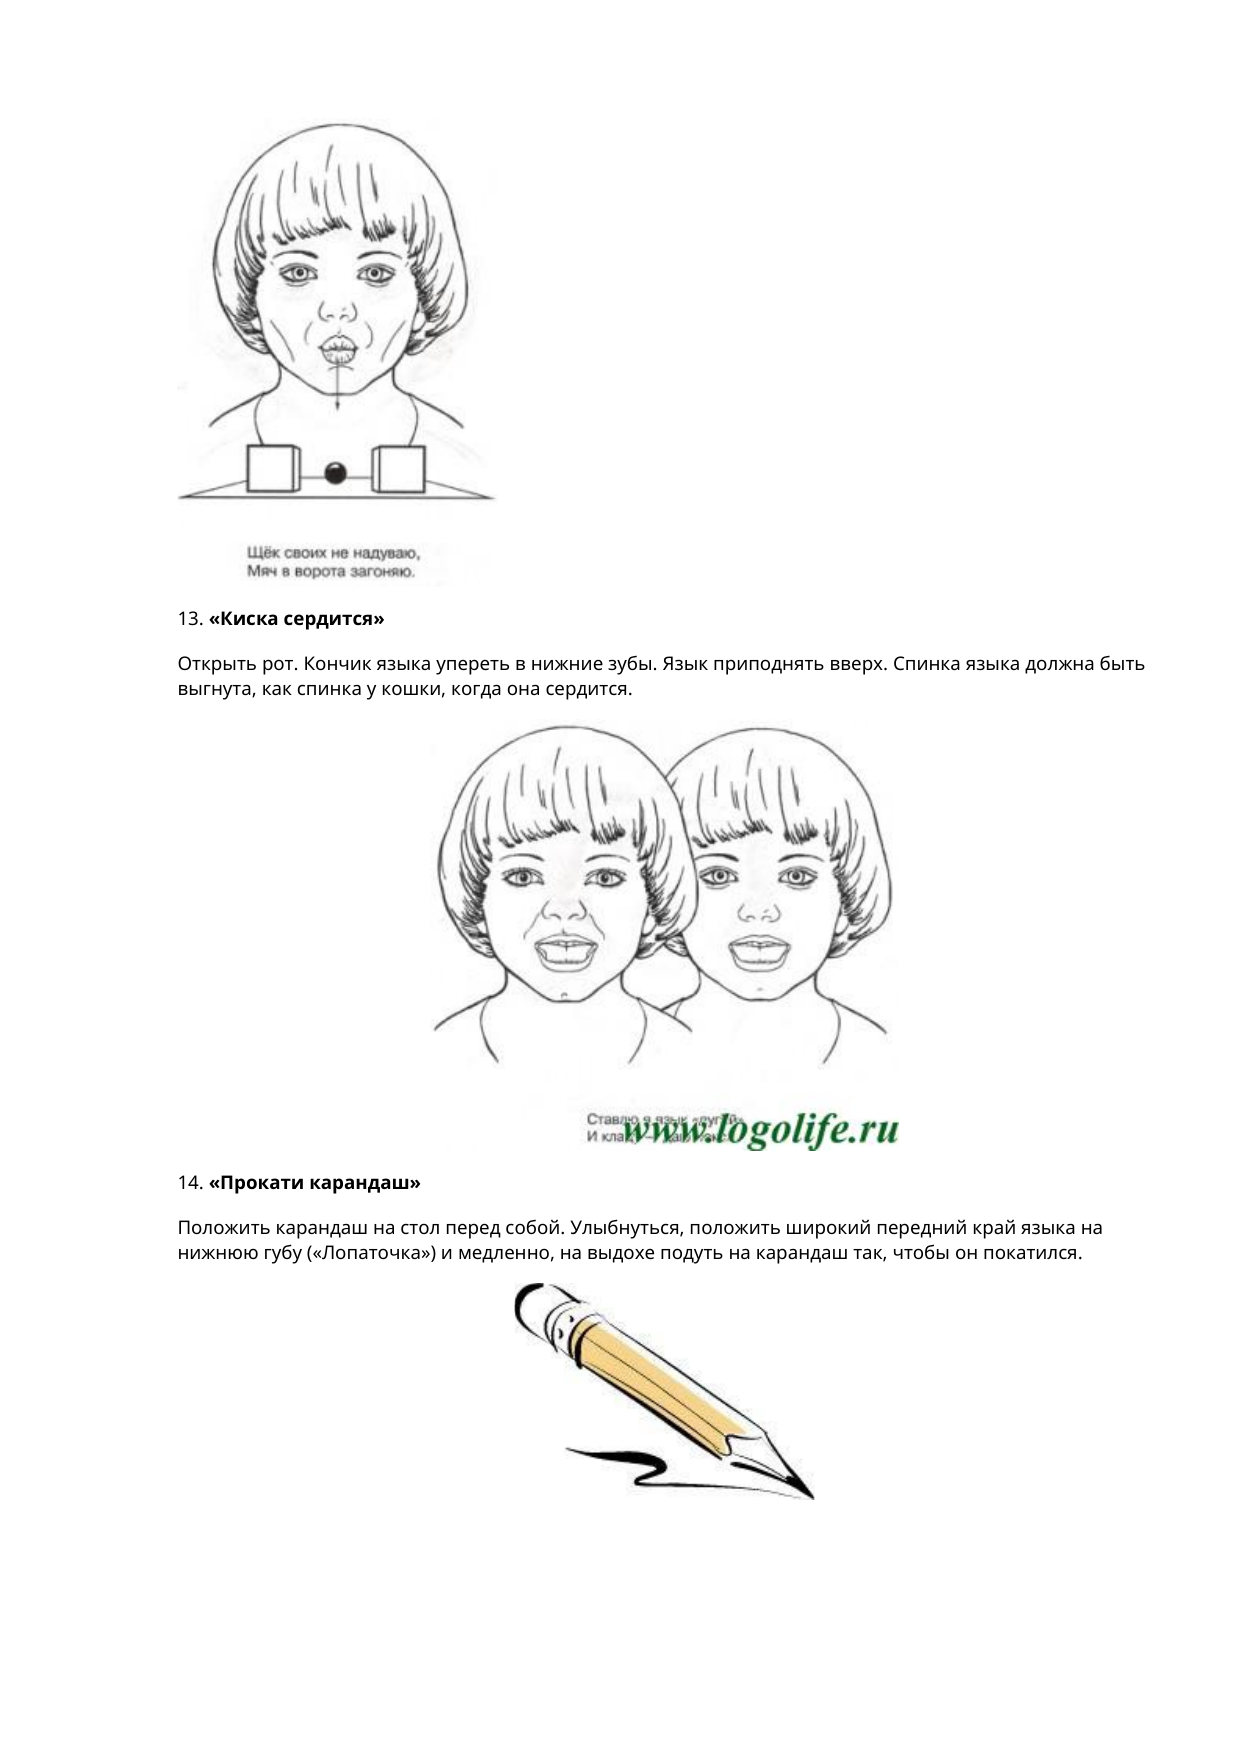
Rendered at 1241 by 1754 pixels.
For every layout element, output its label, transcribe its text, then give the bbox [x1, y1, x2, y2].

text Открыть рот. Кончик языка упереть в нижние зубы. Язык приподнять вверх. Спинка языка должна быть выгнута, как спинка у кошки, когда она сердится. [177, 650, 1152, 701]
picture [514, 1283, 815, 1500]
picture [177, 118, 498, 587]
text 14. «Прокати карандаш» [177, 1170, 1152, 1195]
picture [430, 719, 899, 1151]
text Положить карандаш на стол перед собой. Улыбнуться, положить широкий передний край языка на нижнюю губу («Лопаточка») и медленно, на выдохе подуть на карандаш так, чтобы он покатился. [177, 1214, 1152, 1265]
text 13. «Киска сердится» [177, 606, 1152, 631]
